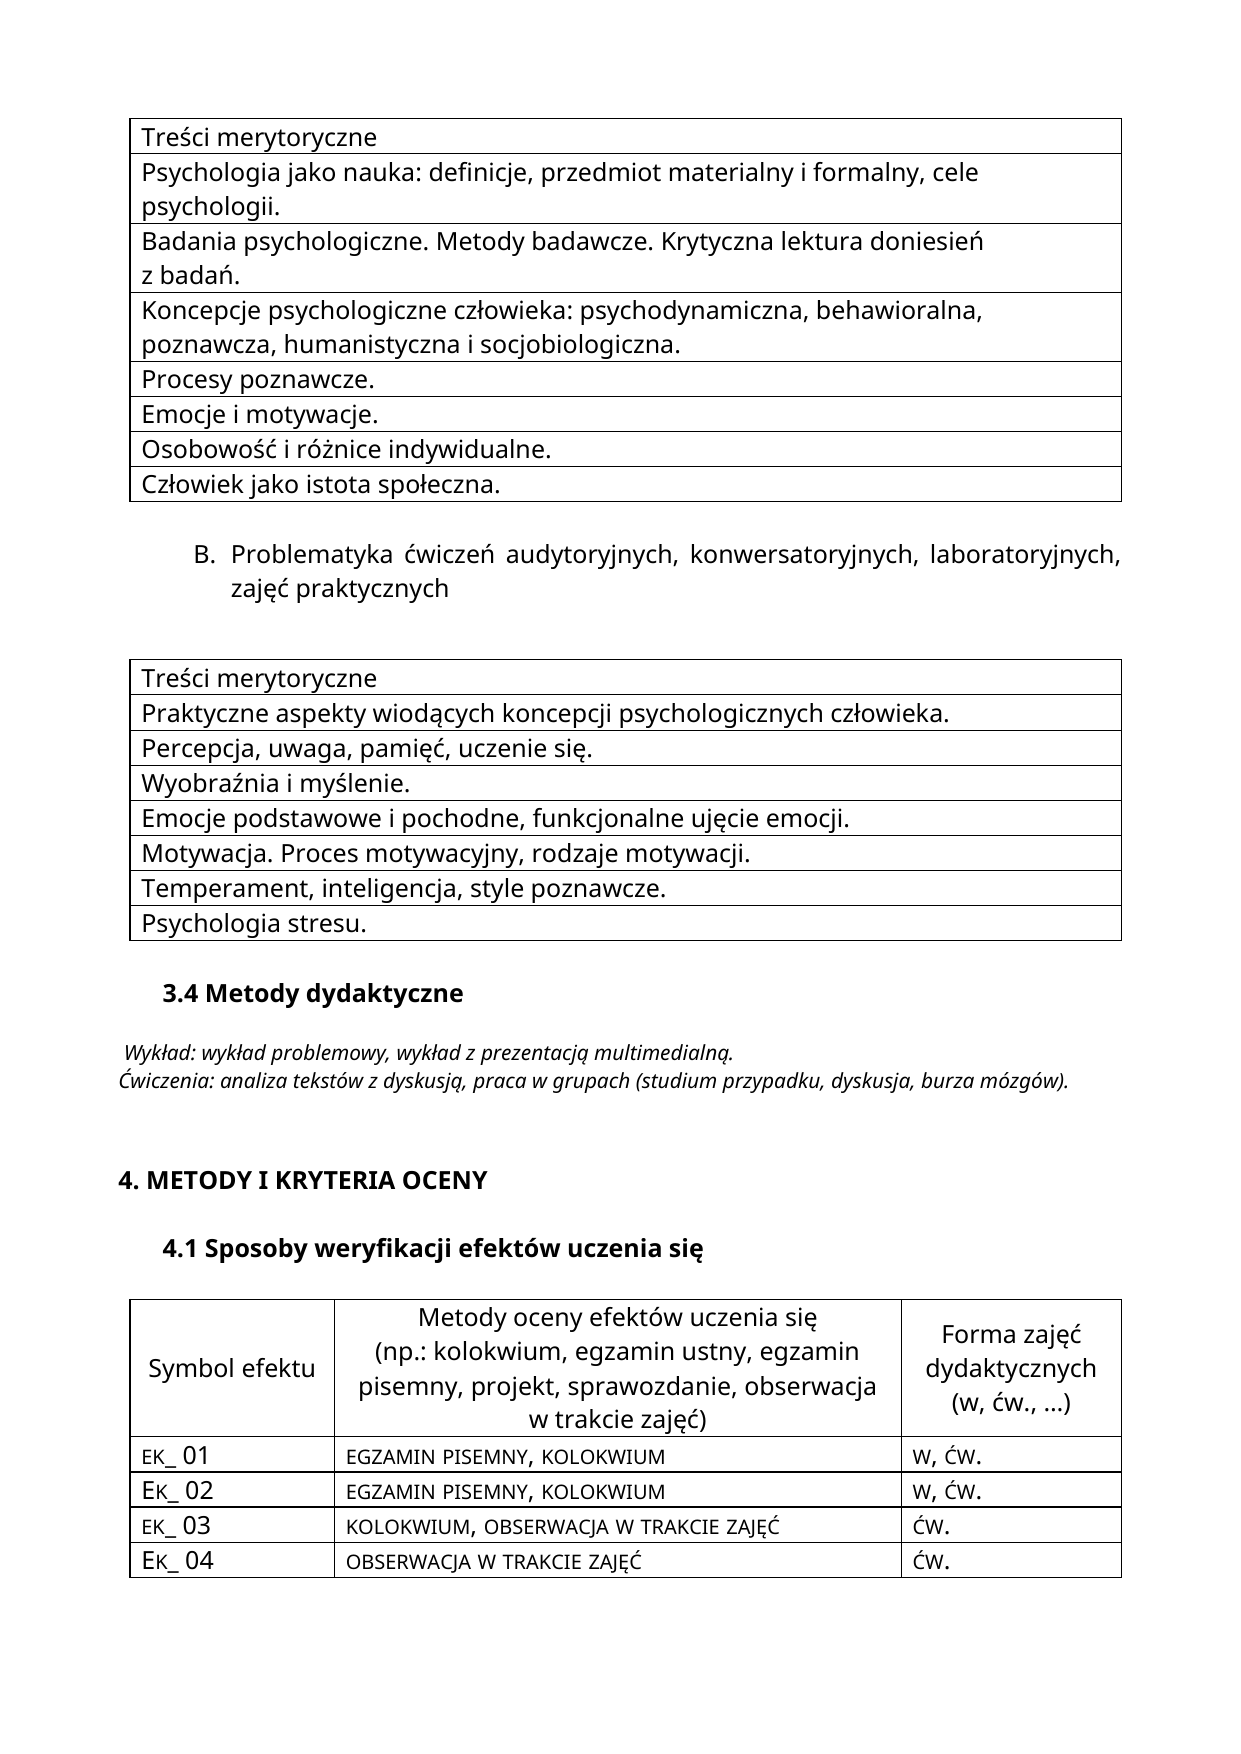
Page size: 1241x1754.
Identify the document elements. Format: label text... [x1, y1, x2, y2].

table_cell ćw. [902, 1508, 1121, 1542]
table_cell kolokwium, obserwacja w trakcie zajęć [335, 1508, 901, 1542]
list Problematyka ćwiczeń audytoryjnych, konwersatoryjnych, laboratoryjnych, zajęć praktycznych [193, 536, 1122, 604]
table_cell Koncepcje psychologiczne człowieka: psychodynamiczna, behawioralna, poznawcza, humanistyczna i socjobiologiczna. [131, 293, 1121, 361]
text 4. METODY I KRYTERIA OCENY [118, 1163, 1122, 1197]
table_cell Osobowość i różnice indywidualne. [131, 432, 1121, 466]
text 4.1 Sposoby weryfikacji efektów uczenia się [162, 1231, 1122, 1265]
table_cell ek_ 03 [131, 1508, 334, 1542]
table_header Treści merytoryczne [131, 660, 1121, 694]
table_cell w, ćw. [902, 1473, 1121, 1506]
table_cell Psychologia stresu. [131, 906, 1121, 940]
table_cell Psychologia jako nauka: definicje, przedmiot materialny i formalny, cele psychologii. [131, 154, 1121, 222]
table_cell Praktyczne aspekty wiodących koncepcji psychologicznych człowieka. [131, 695, 1121, 729]
table_cell Procesy poznawcze. [131, 362, 1121, 396]
text 3.4 Metody dydaktyczne [162, 975, 1122, 1009]
table_cell Badania psychologiczne. Metody badawcze. Krytyczna lektura doniesień z badań. [131, 224, 1121, 292]
table_cell ćw. [902, 1543, 1121, 1577]
table_header Metody oceny efektów uczenia się (np.: kolokwium, egzamin ustny, egzamin pisemny, projekt, sprawozdanie, obserwacja w trakcie zajęć) [335, 1300, 901, 1436]
text Ćwiczenia: analiza tekstów z dyskusją, praca w grupach (studium przypadku, dyskusja, burza mózgów). [118, 1066, 1122, 1094]
table_cell Motywacja. Proces motywacyjny, rodzaje motywacji. [131, 836, 1121, 870]
table_cell Emocje podstawowe i pochodne, funkcjonalne ujęcie emocji. [131, 801, 1121, 835]
table_cell Ek_ 04 [131, 1543, 334, 1577]
table_cell Emocje i motywacje. [131, 397, 1121, 431]
table_cell obserwacja w trakcie zajęć [335, 1543, 901, 1577]
table_cell Percepcja, uwaga, pamięć, uczenie się. [131, 731, 1121, 764]
table_header Symbol efektu [131, 1300, 334, 1436]
table_cell egzamin pisemny, kolokwium [335, 1473, 901, 1506]
text Wykład: wykład problemowy, wykład z prezentacją multimedialną. [118, 1038, 1122, 1066]
table_cell Wyobraźnia i myślenie. [131, 766, 1121, 800]
table_cell w, ćw. [902, 1437, 1121, 1471]
table_cell Temperament, inteligencja, style poznawcze. [131, 871, 1121, 905]
table_cell Ek_ 02 [131, 1473, 334, 1506]
table_header Treści merytoryczne [131, 119, 1121, 153]
table_cell egzamin pisemny, kolokwium [335, 1437, 901, 1471]
table_cell Człowiek jako istota społeczna. [131, 467, 1121, 501]
table_cell ek_ 01 [131, 1437, 334, 1471]
table_header Forma zajęć dydaktycznych (w, ćw., …) [902, 1300, 1121, 1436]
